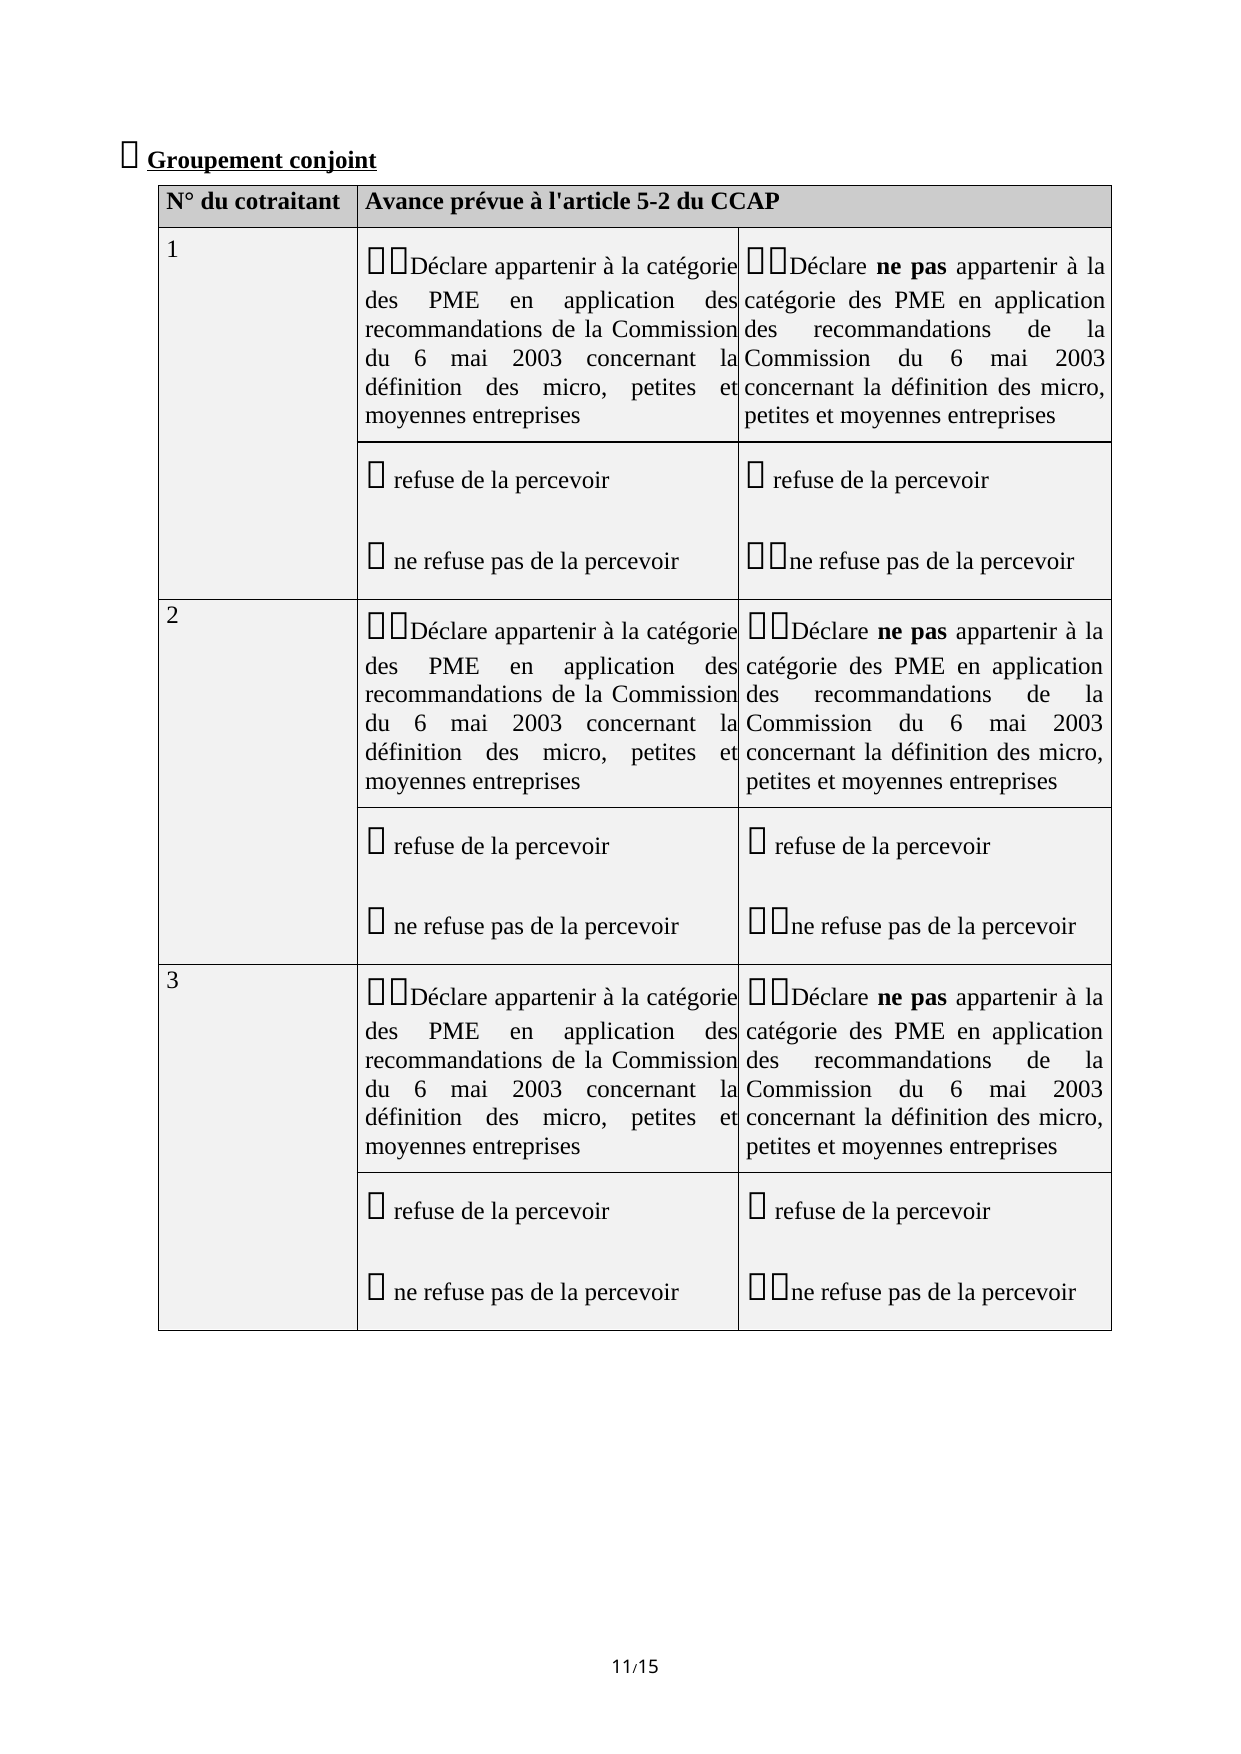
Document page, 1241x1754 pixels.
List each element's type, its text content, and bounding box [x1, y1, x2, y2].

table_cell Déclare appartenir à la catégorie des PME en application des recommandations de la Commission du 6 mai 2003 concernant la définition des micro, petites et moyennes entreprises [358, 965, 738, 1172]
table_cell 1 [159, 228, 357, 599]
table_cell Déclare appartenir à la catégorie des PME en application des recommandations de la Commission du 6 mai 2003 concernant la définition des micro, petites et moyennes entreprises [358, 600, 738, 807]
table_header Avance prévue à l'article 5-2 du CCAP [358, 186, 1111, 227]
text  Groupement conjoint [118, 128, 1122, 179]
table_header N° du cotraitant [159, 186, 357, 227]
table_cell 2 [159, 600, 357, 964]
table_cell  refuse de la percevoir ne refuse pas de la percevoir [739, 1173, 1111, 1329]
table_cell  refuse de la percevoir  ne refuse pas de la percevoir [358, 1173, 738, 1329]
table_cell  refuse de la percevoir ne refuse pas de la percevoir [739, 443, 1111, 599]
table_cell  refuse de la percevoir ne refuse pas de la percevoir [739, 808, 1111, 964]
table_cell Déclare ne pas appartenir à la catégorie des PME en application des recommandations de la Commission du 6 mai 2003 concernant la définition des micro, petites et moyennes entreprises [739, 228, 1111, 441]
table_cell Déclare appartenir à la catégorie des PME en application des recommandations de la Commission du 6 mai 2003 concernant la définition des micro, petites et moyennes entreprises [358, 228, 738, 441]
table_cell Déclare ne pas appartenir à la catégorie des PME en application des recommandations de la Commission du 6 mai 2003 concernant la définition des micro, petites et moyennes entreprises [739, 600, 1111, 807]
table_cell  refuse de la percevoir  ne refuse pas de la percevoir [358, 443, 738, 599]
table_cell 3 [159, 965, 357, 1329]
table_cell Déclare ne pas appartenir à la catégorie des PME en application des recommandations de la Commission du 6 mai 2003 concernant la définition des micro, petites et moyennes entreprises [739, 965, 1111, 1172]
table_cell  refuse de la percevoir  ne refuse pas de la percevoir [358, 808, 738, 964]
